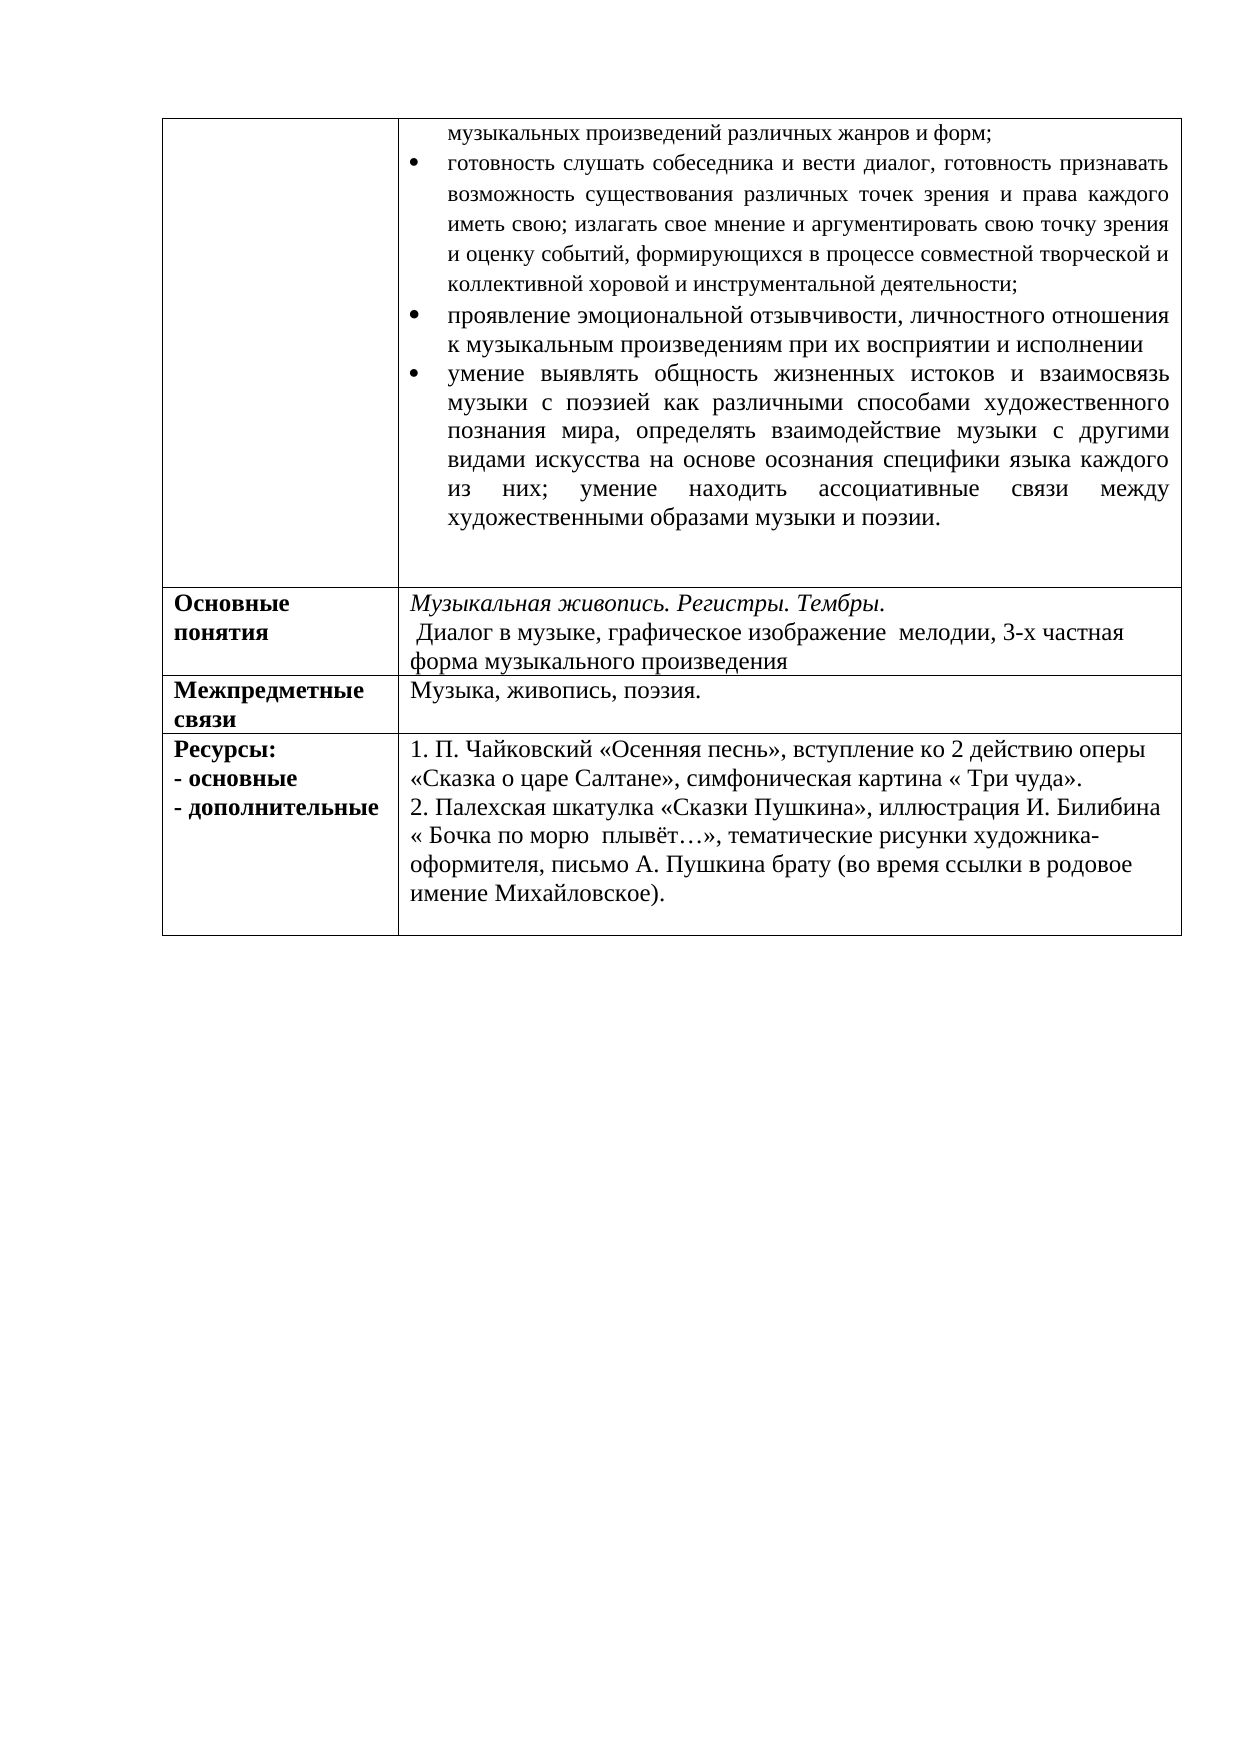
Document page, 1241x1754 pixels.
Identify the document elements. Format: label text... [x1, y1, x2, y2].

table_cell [399, 119, 1181, 587]
table_cell 1. П. Чайковский «Осенняя песнь», вступление ко 2 действию оперы «Сказка о царе Салтане», симфоническая картина « Три чуда». 2. Палехская шкатулка «Сказки Пушкина», иллюстрация И. Билибина « Бочка по морю плывёт…», тематические рисунки художника- оформителя, письмо А. Пушкина брату (во время ссылки в родовое имение Михайловское). [399, 734, 1181, 935]
table_cell Ресурсы: - основные - дополнительные [163, 734, 398, 935]
table_cell Музыка, живопись, поэзия. [399, 676, 1181, 733]
table_cell Музыкальная живопись. Регистры. Тембры. Диалог в музыке, графическое изображение мелодии, 3-х частная форма музыкального произведения [399, 588, 1181, 674]
table_cell Межпредметные связи [163, 676, 398, 733]
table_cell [163, 119, 398, 587]
table_cell Основные понятия [163, 588, 398, 674]
